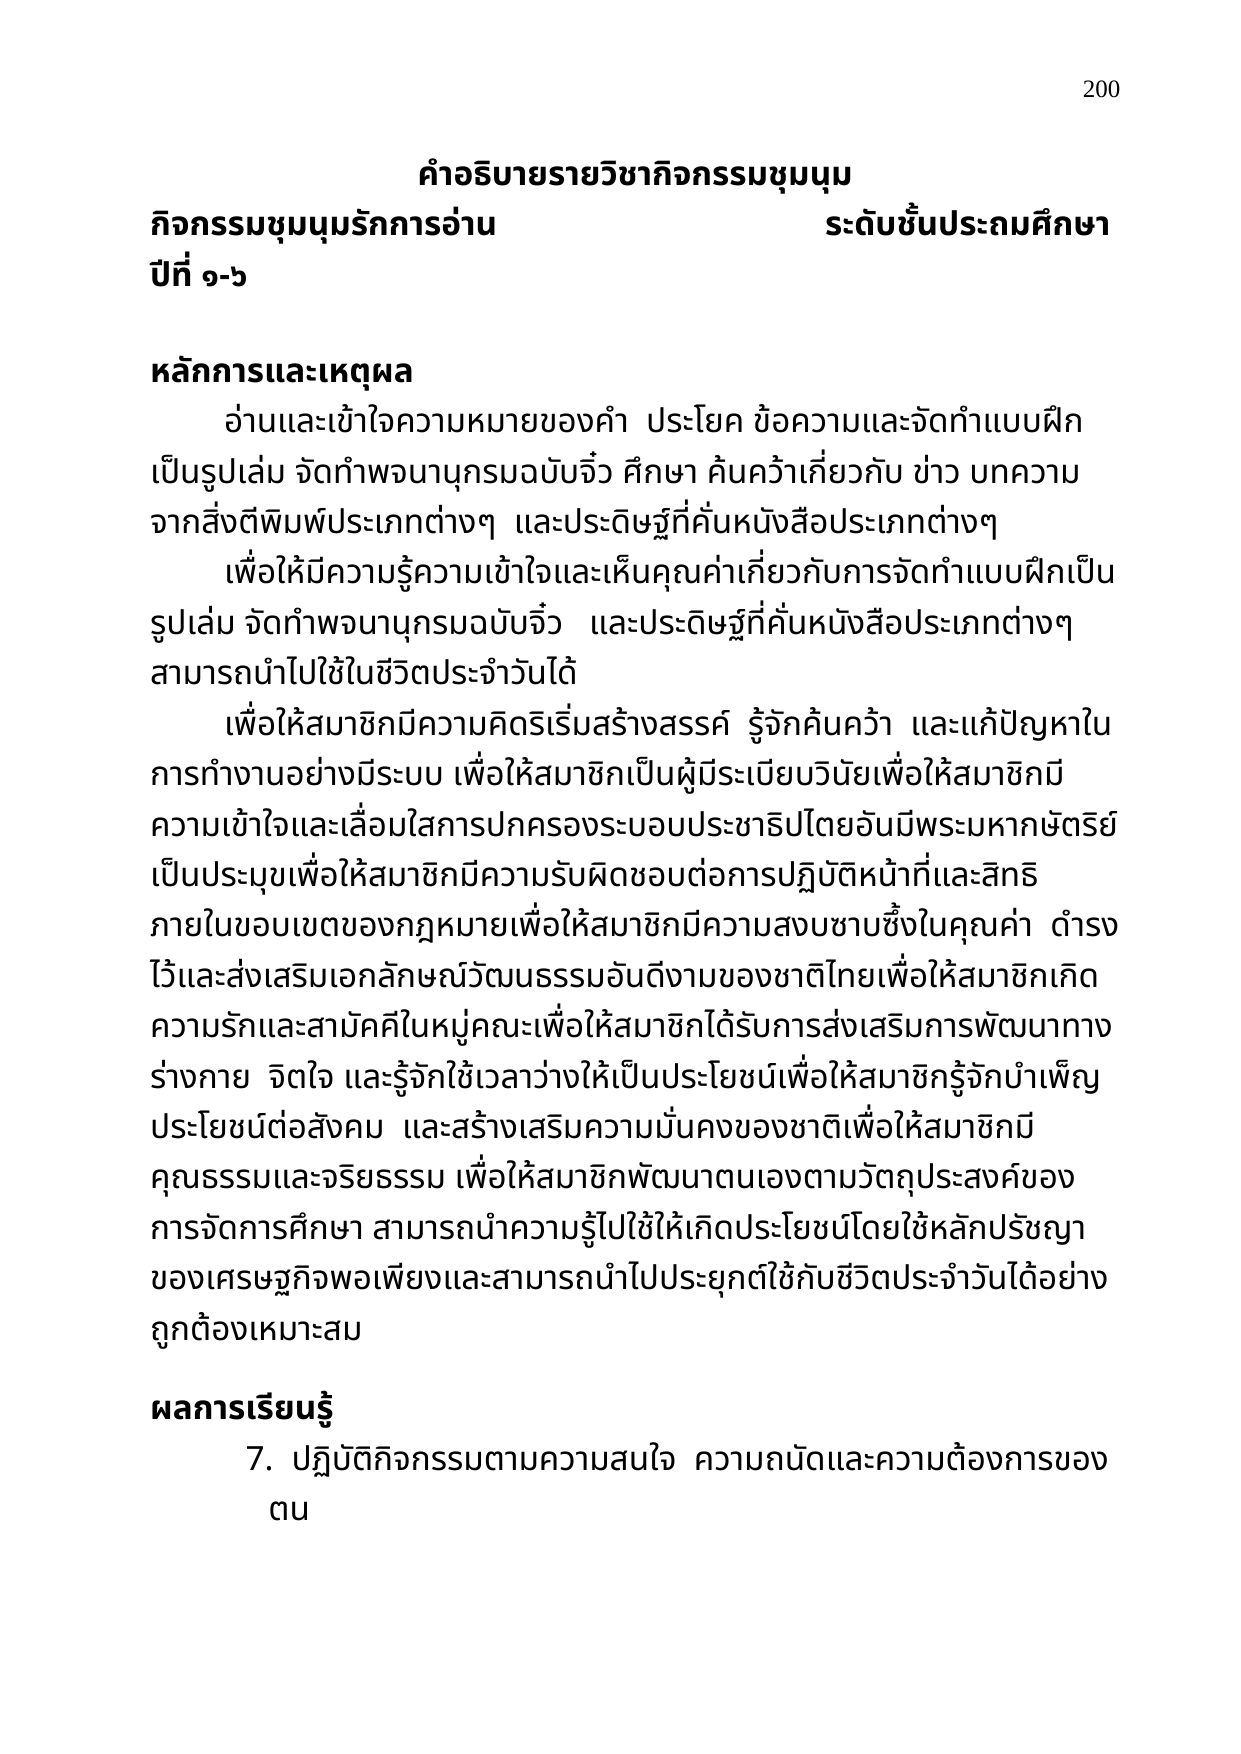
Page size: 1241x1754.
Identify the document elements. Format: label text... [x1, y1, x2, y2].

text เพื่อให้สมาชิกมีความคิดริเริ่มสร้างสรรค์ รู้จักค้นคว้า และแก้ปัญหาในการทำงานอย่างมีระบบ เพื่อให้สมาชิกเป็นผู้มีระเบียบวินัยเพื่อให้สมาชิกมีความเข้าใจและเลื่อมใสการปกครองระบอบประชาธิปไตยอันมีพระมหากษัตริย์เป็นประมุขเพื่อให้สมาชิกมีความรับผิดชอบต่อการปฏิบัติหน้าที่และสิทธิภายในขอบเขตของกฎหมายเพื่อให้สมาชิกมีความสงบซาบซึ้งในคุณค่า ดำรงไว้และส่งเสริมเอกลักษณ์วัฒนธรรมอันดีงามของชาติไทยเพื่อให้สมาชิกเกิดความรักและสามัคคีในหมู่คณะเพื่อให้สมาชิกได้รับการส่งเสริมการพัฒนาทางร่างกาย จิตใจ และรู้จักใช้เวลาว่างให้เป็นประโยชน์เพื่อให้สมาชิกรู้จักบำเพ็ญประโยชน์ต่อสังคม และสร้างเสริมความมั่นคงของชาติเพื่อให้สมาชิกมีคุณธรรมและจริยธรรม เพื่อให้สมาชิกพัฒนาตนเองตามวัตถุประสงค์ของการจัดการศึกษา สามารถนำความรู้ไปใช้ให้เกิดประโยชน์โดยใช้หลักปรัชญาของเศรษฐกิจพอเพียงและสามารถนำไปประยุกต์ใช้กับชีวิตประจำวันได้อย่างถูกต้องเหมาะสม [150, 700, 1120, 1355]
text อ่านและเข้าใจความหมายของคำ ประโยค ข้อความและจัดทำแบบฝึกเป็นรูปเล่ม จัดทำพจนานุกรมฉบับจิ๋ว ศึกษา ค้นคว้าเกี่ยวกับ ข่าว บทความจากสิ่งตีพิมพ์ประเภทต่างๆ และประดิษฐ์ที่คั่นหนังสือประเภทต่างๆ [150, 397, 1120, 548]
text กิจกรรมชุมนุมรักการอ่าน ระดับชั้นประถมศึกษาปีที่ ๑-๖ [150, 200, 1120, 301]
text คำอธิบายรายวิชากิจกรรมชุมนุม [150, 150, 1120, 200]
text เพื่อให้มีความรู้ความเข้าใจและเห็นคุณค่าเกี่ยวกับการจัดทำแบบฝึกเป็นรูปเล่ม จัดทำพจนานุกรมฉบับจิ๋ว และประดิษฐ์ที่คั่นหนังสือประเภทต่างๆ สามารถนำไปใช้ในชีวิตประจำวันได้ [150, 548, 1120, 700]
list ปฏิบัติกิจกรรมตามความสนใจ ความถนัดและความต้องการของตน [245, 1434, 1120, 1535]
text หลักการและเหตุผล [150, 347, 1120, 397]
text ผลการเรียนรู้ [150, 1384, 1120, 1434]
